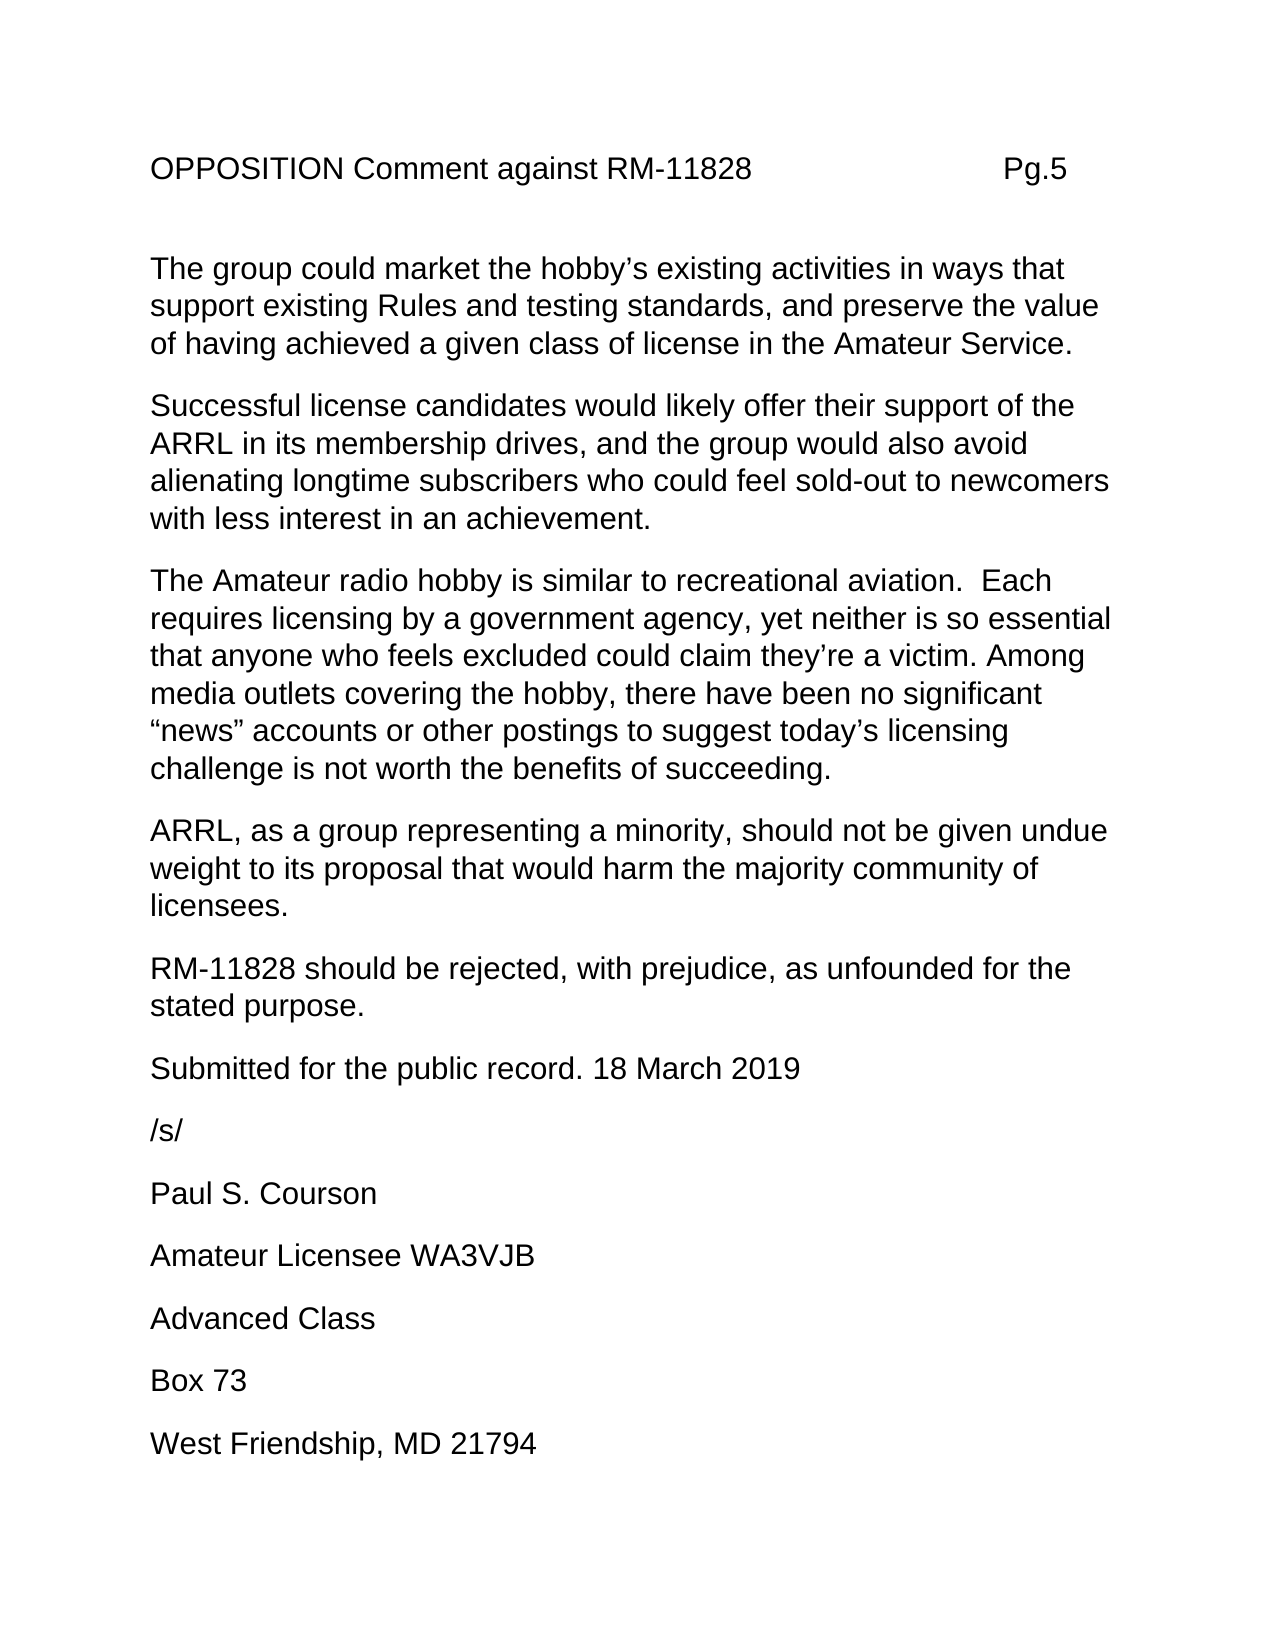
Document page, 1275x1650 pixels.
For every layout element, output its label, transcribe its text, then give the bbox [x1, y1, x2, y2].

text Advanced Class [150, 1298, 1125, 1336]
text The Amateur radio hobby is similar to recreational aviation. Each requires licensing by a government agency, yet neither is so essential that anyone who feels excluded could claim they’re a victim. Among media outlets covering the hobby, there have been no significant “news” accounts or other postings to suggest today’s licensing challenge is not worth the benefits of succeeding. [150, 561, 1125, 786]
text West Friendship, MD 21794 [150, 1423, 1125, 1461]
text /s/ [150, 1111, 1125, 1148]
text Paul S. Courson [150, 1173, 1125, 1211]
text RM-11828 should be rejected, with prejudice, as unfounded for the stated purpose. [150, 948, 1125, 1023]
text ARRL, as a group representing a minority, should not be given undue weight to its proposal that would harm the majority community of licensees. [150, 811, 1125, 923]
text Submitted for the public record. 18 March 2019 [150, 1048, 1125, 1086]
text Amateur Licensee WA3VJB [150, 1236, 1125, 1273]
text OPPOSITION Comment against RM-11828 Pg.5 [150, 150, 1125, 186]
text Successful license candidates would likely offer their support of the ARRL in its membership drives, and the group would also avoid alienating longtime subscribers who could feel sold-out to newcomers with less interest in an achievement. [150, 386, 1125, 536]
text Box 73 [150, 1361, 1125, 1398]
text The group could market the hobby’s existing activities in ways that support existing Rules and testing standards, and preserve the value of having achieved a given class of license in the Amateur Service. [150, 248, 1125, 361]
